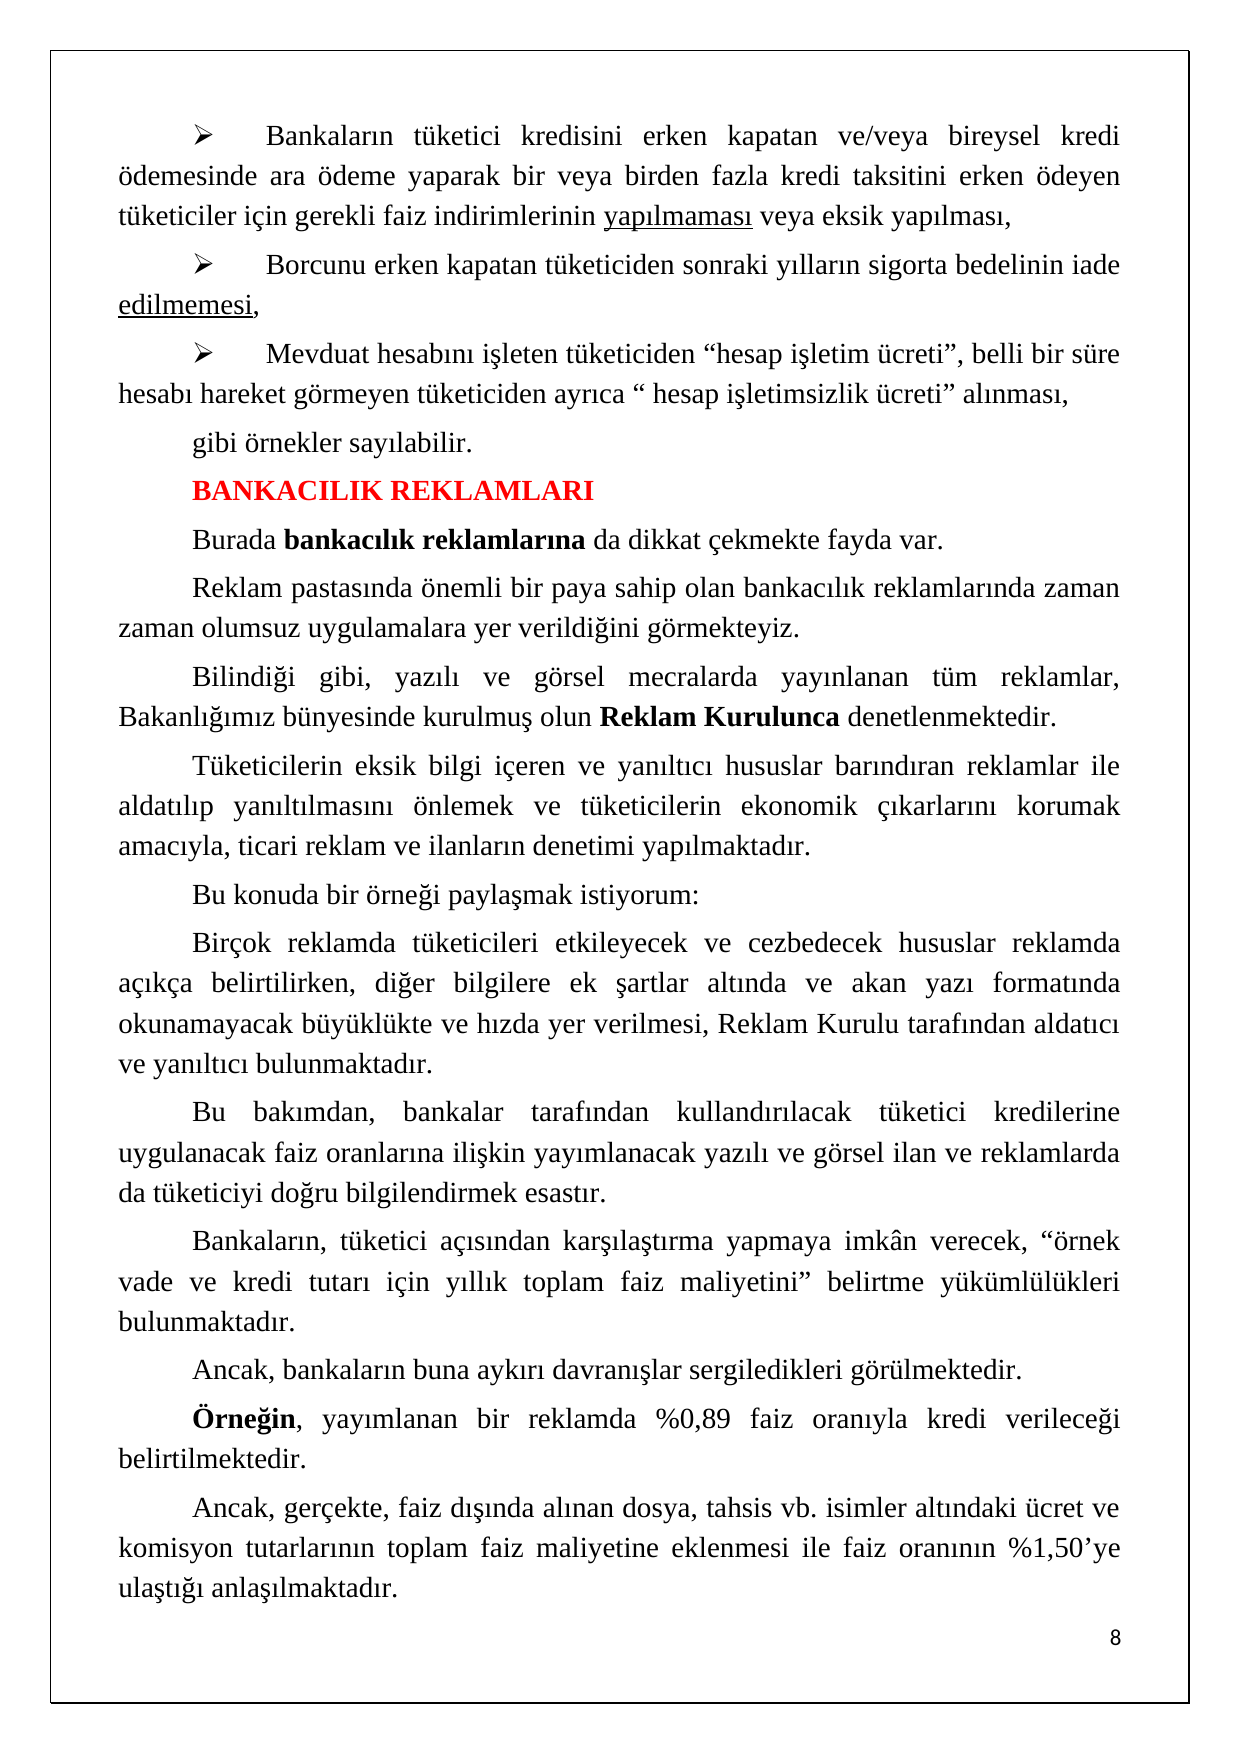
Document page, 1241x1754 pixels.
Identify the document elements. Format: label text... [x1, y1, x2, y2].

text Burada bankacılık reklamlarına da dikkat çekmekte fayda var. [118, 522, 1121, 555]
text BANKACILIK REKLAMLARI [118, 473, 1121, 507]
text Tüketicilerin eksik bilgi içeren ve yanıltıcı hususlar barındıran reklamlar ile aldatılıp yanıltılmasını önlemek ve tüketicilerin ekonomik çıkarlarını korumak amacıyla, ticari reklam ve ilanların denetimi yapılmaktadır. [118, 748, 1121, 862]
text Reklam pastasında önemli bir paya sahip olan bankacılık reklamlarında zaman zaman olumsuz uygulamalara yer verildiğini görmekteyiz. [118, 570, 1121, 644]
list Bankaların tüketici kredisini erken kapatan ve/veya bireysel kredi ödemesinde ara ödeme yaparak bir veya birden fazla kredi taksitini erken ödeyen tüketiciler için gerekli faiz indirimlerinin yapılmaması veya eksik yapılması, [118, 118, 1121, 232]
text Bilindiği gibi, yazılı ve görsel mecralarda yayınlanan tüm reklamlar, Bakanlığımız bünyesinde kurulmuş olun Reklam Kurulunca denetlenmektedir. [118, 659, 1121, 733]
list Borcunu erken kapatan tüketiciden sonraki yılların sigorta bedelinin iade edilmemesi, [118, 247, 1121, 321]
text Birçok reklamda tüketicileri etkileyecek ve cezbedecek hususlar reklamda açıkça belirtilirken, diğer bilgilere ek şartlar altında ve akan yazı formatında okunamayacak büyüklükte ve hızda yer verilmesi, Reklam Kurulu tarafından aldatıcı ve yanıltıcı bulunmaktadır. [118, 925, 1121, 1079]
text Bu konuda bir örneği paylaşmak istiyorum: [118, 877, 1121, 910]
list Mevduat hesabını işleten tüketiciden “hesap işletim ücreti”, belli bir süre hesabı hareket görmeyen tüketiciden ayrıca “ hesap işletimsizlik ücreti” alınması, [118, 336, 1121, 410]
text Bankaların, tüketici açısından karşılaştırma yapmaya imkân verecek, “örnek vade ve kredi tutarı için yıllık toplam faiz maliyetini” belirtme yükümlülükleri bulunmaktadır. [118, 1223, 1121, 1337]
text Ancak, bankaların buna aykırı davranışlar sergiledikleri görülmektedir. [118, 1352, 1121, 1386]
text Örneğin, yayımlanan bir reklamda %0,89 faiz oranıyla kredi verileceği belirtilmektedir. [118, 1401, 1121, 1475]
text Bu bakımdan, bankalar tarafından kullandırılacak tüketici kredilerine uygulanacak faiz oranlarına ilişkin yayımlanacak yazılı ve görsel ilan ve reklamlarda da tüketiciyi doğru bilgilendirmek esastır. [118, 1094, 1121, 1208]
text Ancak, gerçekte, faiz dışında alınan dosya, tahsis vb. isimler altındaki ücret ve komisyon tutarlarının toplam faiz maliyetine eklenmesi ile faiz oranının %1,50’ye ulaştığı anlaşılmaktadır. [118, 1490, 1121, 1604]
text gibi örnekler sayılabilir. [118, 425, 1121, 458]
